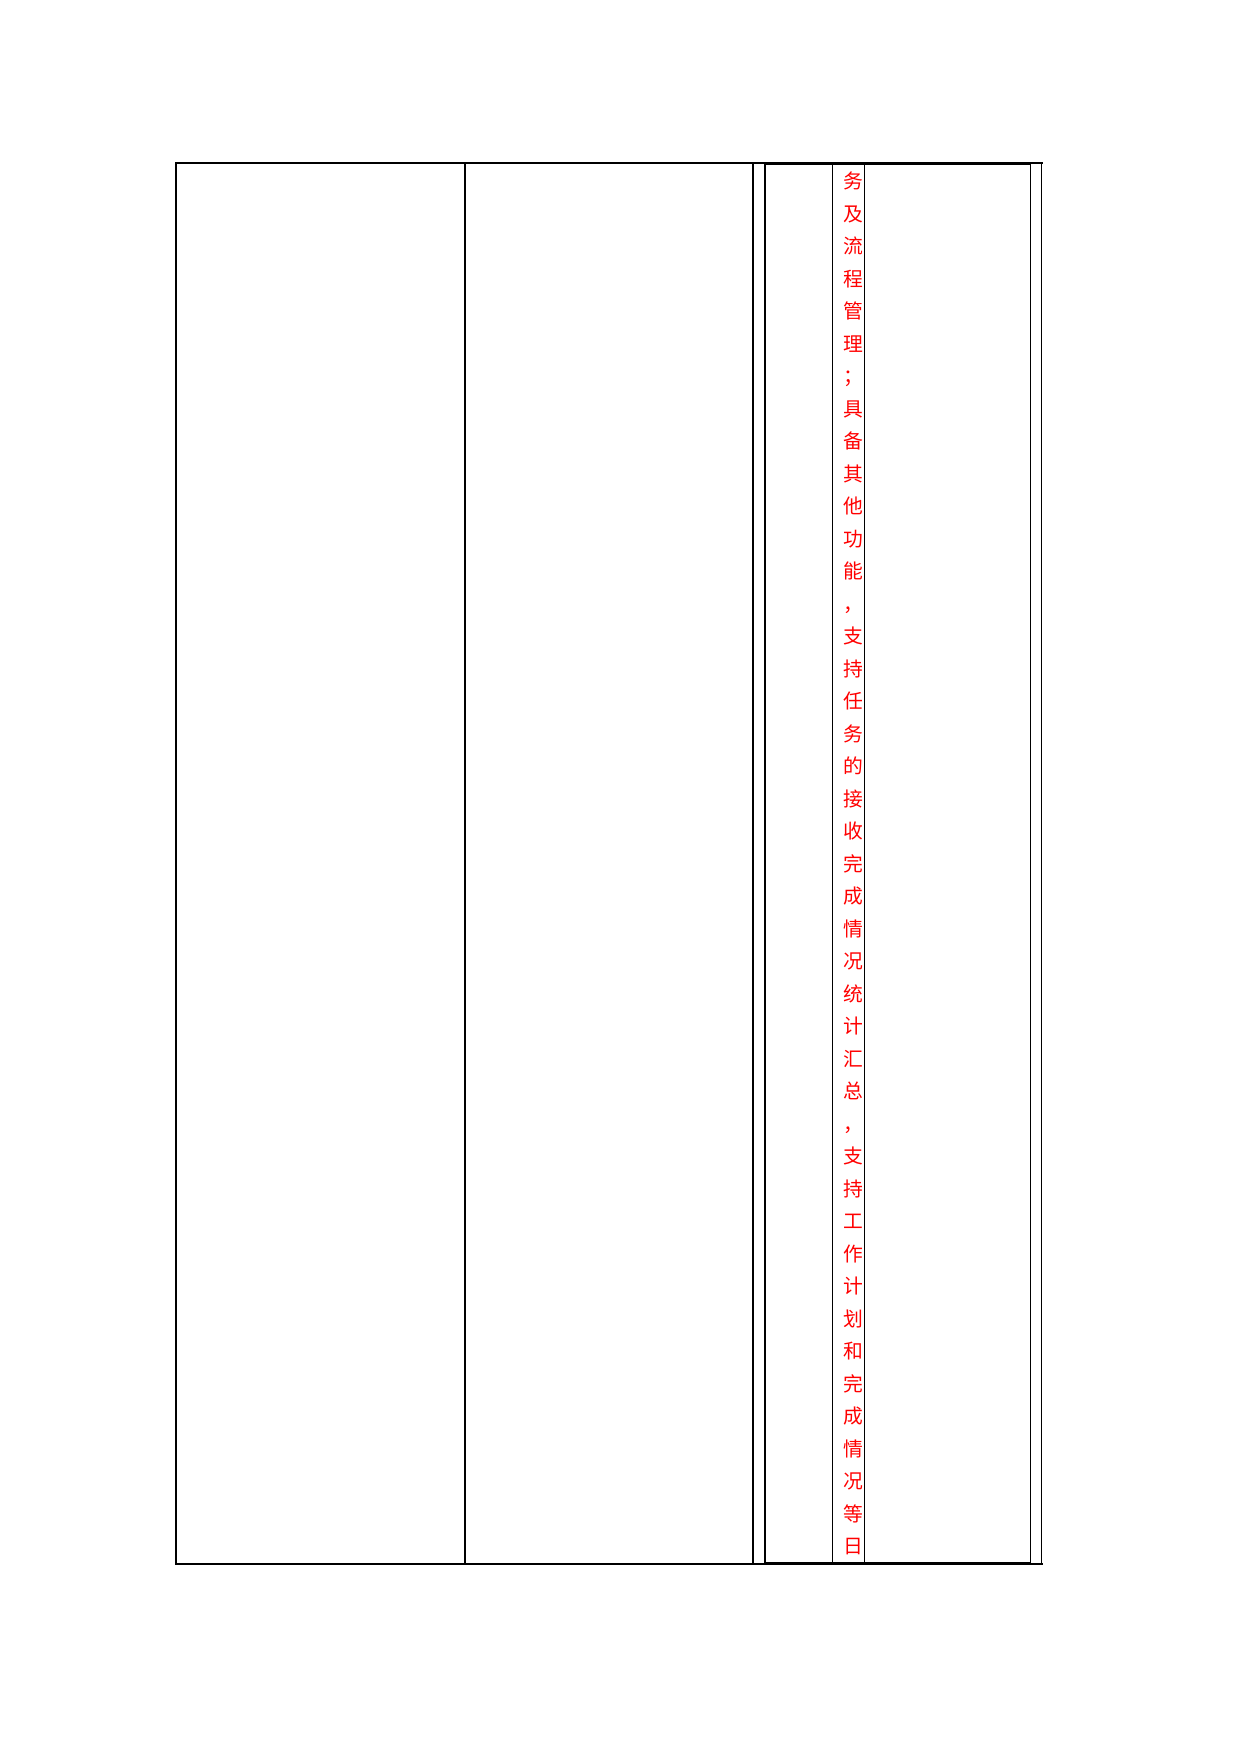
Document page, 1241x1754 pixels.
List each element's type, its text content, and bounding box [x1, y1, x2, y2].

table_cell [766, 165, 832, 1562]
table_cell [754, 164, 764, 1563]
table_cell [865, 165, 1030, 1562]
table_cell 1 [177, 164, 464, 1563]
table_cell [833, 165, 864, 1562]
table_cell [466, 164, 752, 1563]
table_cell [1031, 164, 1041, 1563]
